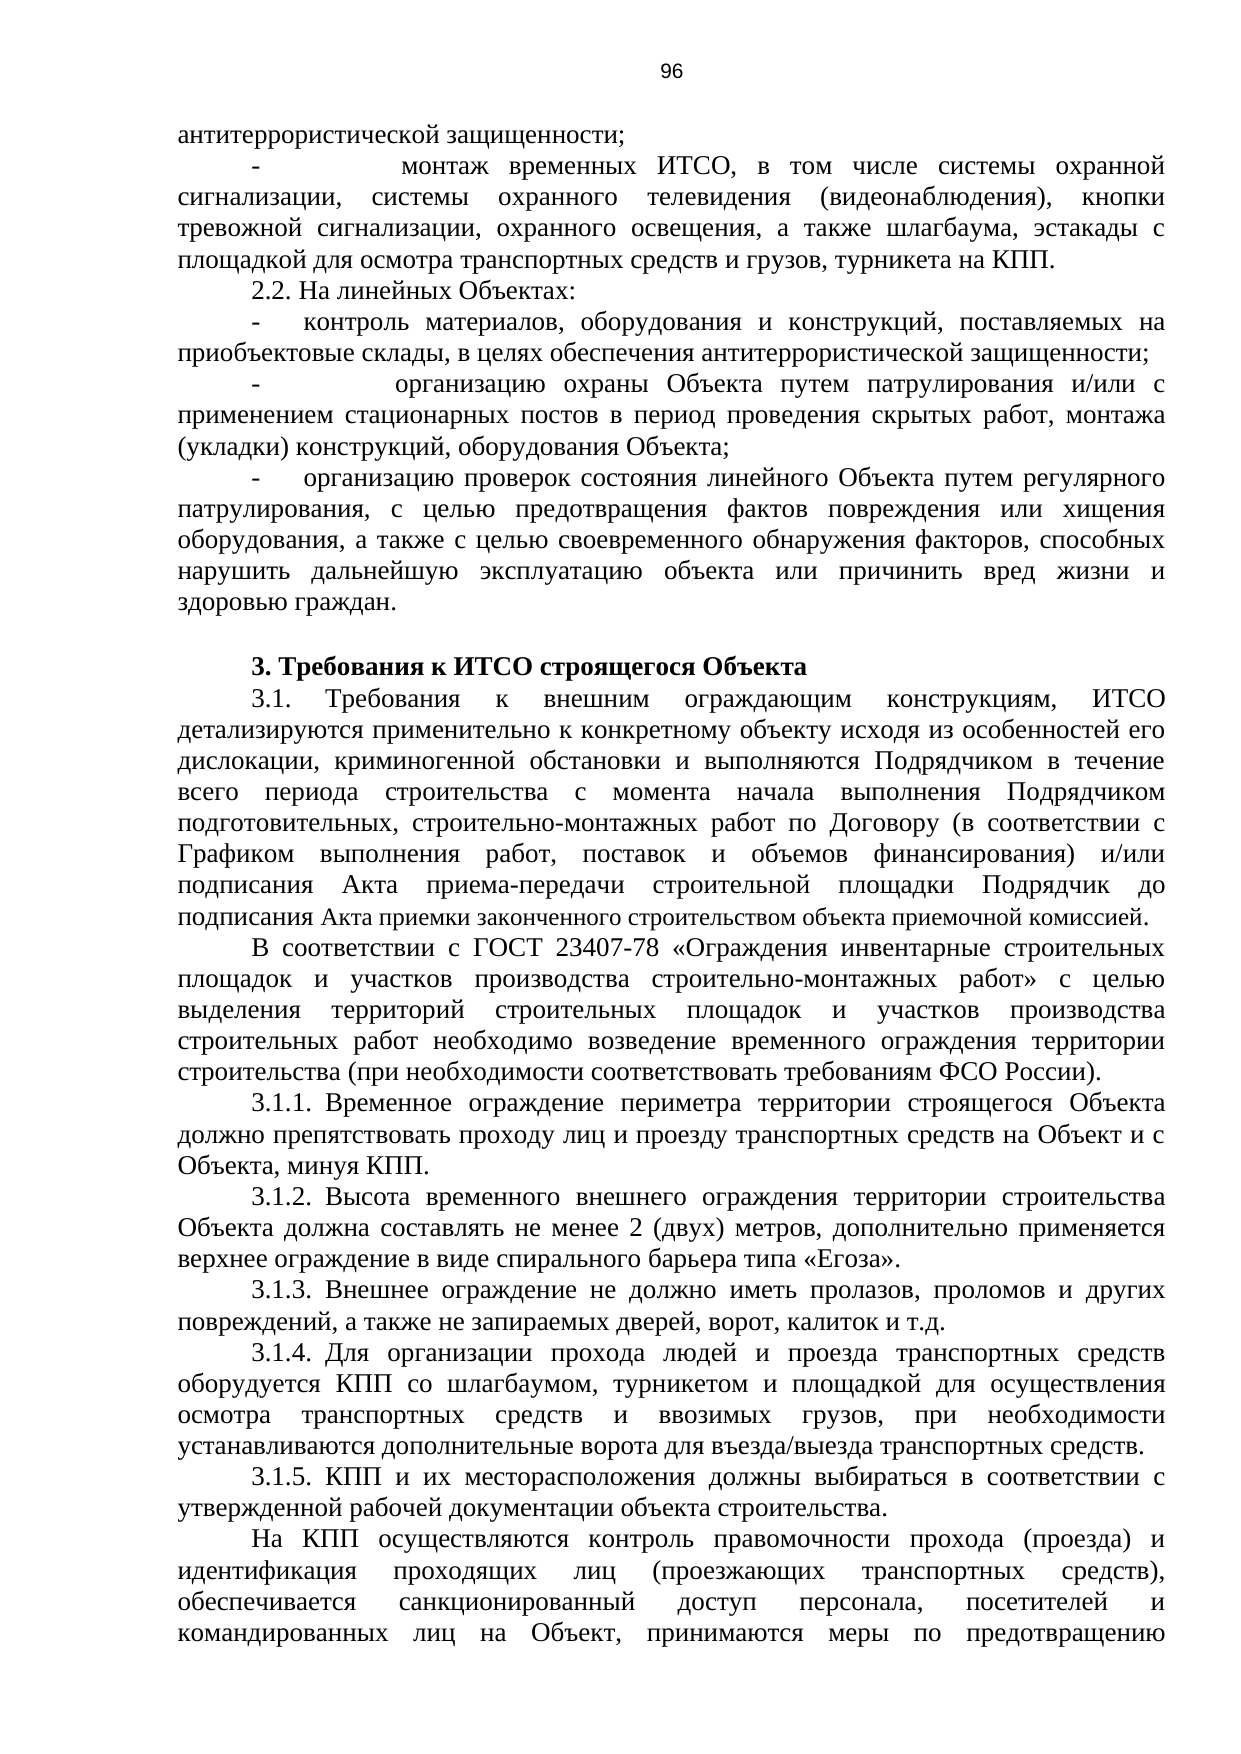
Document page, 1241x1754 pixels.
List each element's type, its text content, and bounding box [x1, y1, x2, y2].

list Внешнее ограждение не должно иметь пролазов, проломов и других повреждений, а также не запираемых дверей, ворот, калиток и т.д. [177, 1273, 1166, 1336]
list Требования к внешним ограждающим конструкциям, ИТСО детализируются применительно к конкретному объекту исходя из особенностей его дислокации, криминогенной обстановки и выполняются Подрядчиком в течение всего периода строительства с момента начала выполнения Подрядчиком подготовительных, строительно-монтажных работ по Договору (в соответствии с Графиком выполнения работ, поставок и объемов финансирования) и/или подписания Акта приема-передачи строительной площадки Подрядчик до подписания Акта приемки законченного строительством объекта приемочной комиссией. [177, 682, 1166, 931]
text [177, 1523, 1166, 1647]
list монтаж временных ИТСО, в том числе системы охранной сигнализации, системы охранного телевидения (видеонаблюдения), кнопки тревожной сигнализации, охранного освещения, а также шлагбаума, эстакады с площадкой для осмотра транспортных средств и грузов, турникета на КПП. [177, 149, 1166, 274]
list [177, 118, 1166, 149]
list КПП и их месторасположения должны выбираться в соответствии с утвержденной рабочей документации объекта строительства. [177, 1460, 1166, 1523]
list Временное ограждение периметра территории строящегося Объекта должно препятствовать проходу лиц и проезду транспортных средств на Объект и с Объекта, минуя КПП. [177, 1087, 1166, 1180]
list организацию проверок состояния линейного Объекта путем регулярного патрулирования, с целью предотвращения фактов повреждения или хищения оборудования, а также с целью своевременного обнаружения факторов, способных нарушить дальнейшую эксплуатацию объекта или причинить вред жизни и здоровью граждан. [177, 461, 1166, 616]
text 3. Требования к ИТСО строящегося Объекта [177, 651, 1166, 682]
list Высота временного внешнего ограждения территории строительства Объекта должна составлять не менее 2 (двух) метров, дополнительно применяется верхнее ограждение в виде спирального барьера типа «Егоза». [177, 1180, 1166, 1273]
list Для организации прохода людей и проезда транспортных средств оборудуется КПП со шлагбаумом, турникетом и площадкой для осуществления осмотра транспортных средств и ввозимых грузов, при необходимости устанавливаются дополнительные ворота для въезда/выезда транспортных средств. [177, 1336, 1166, 1460]
text 2.2. На линейных Объектах: [177, 274, 1166, 305]
list организацию охраны Объекта путем патрулирования и/или с применением стационарных постов в период проведения скрытых работ, монтажа (укладки) конструкций, оборудования Объекта; [177, 367, 1166, 461]
text В соответствии с ГОСТ 23407-78 «Ограждения инвентарные строительных площадок и участков производства строительно-монтажных работ» с целью выделения территорий строительных площадок и участков производства строительных работ необходимо возведение временного ограждения территории строительства (при необходимости соответствовать требованиям ФСО России). [177, 931, 1166, 1087]
list контроль материалов, оборудования и конструкций, поставляемых на приобъектовые склады, в целях обеспечения антитеррористической защищенности; [177, 305, 1166, 367]
